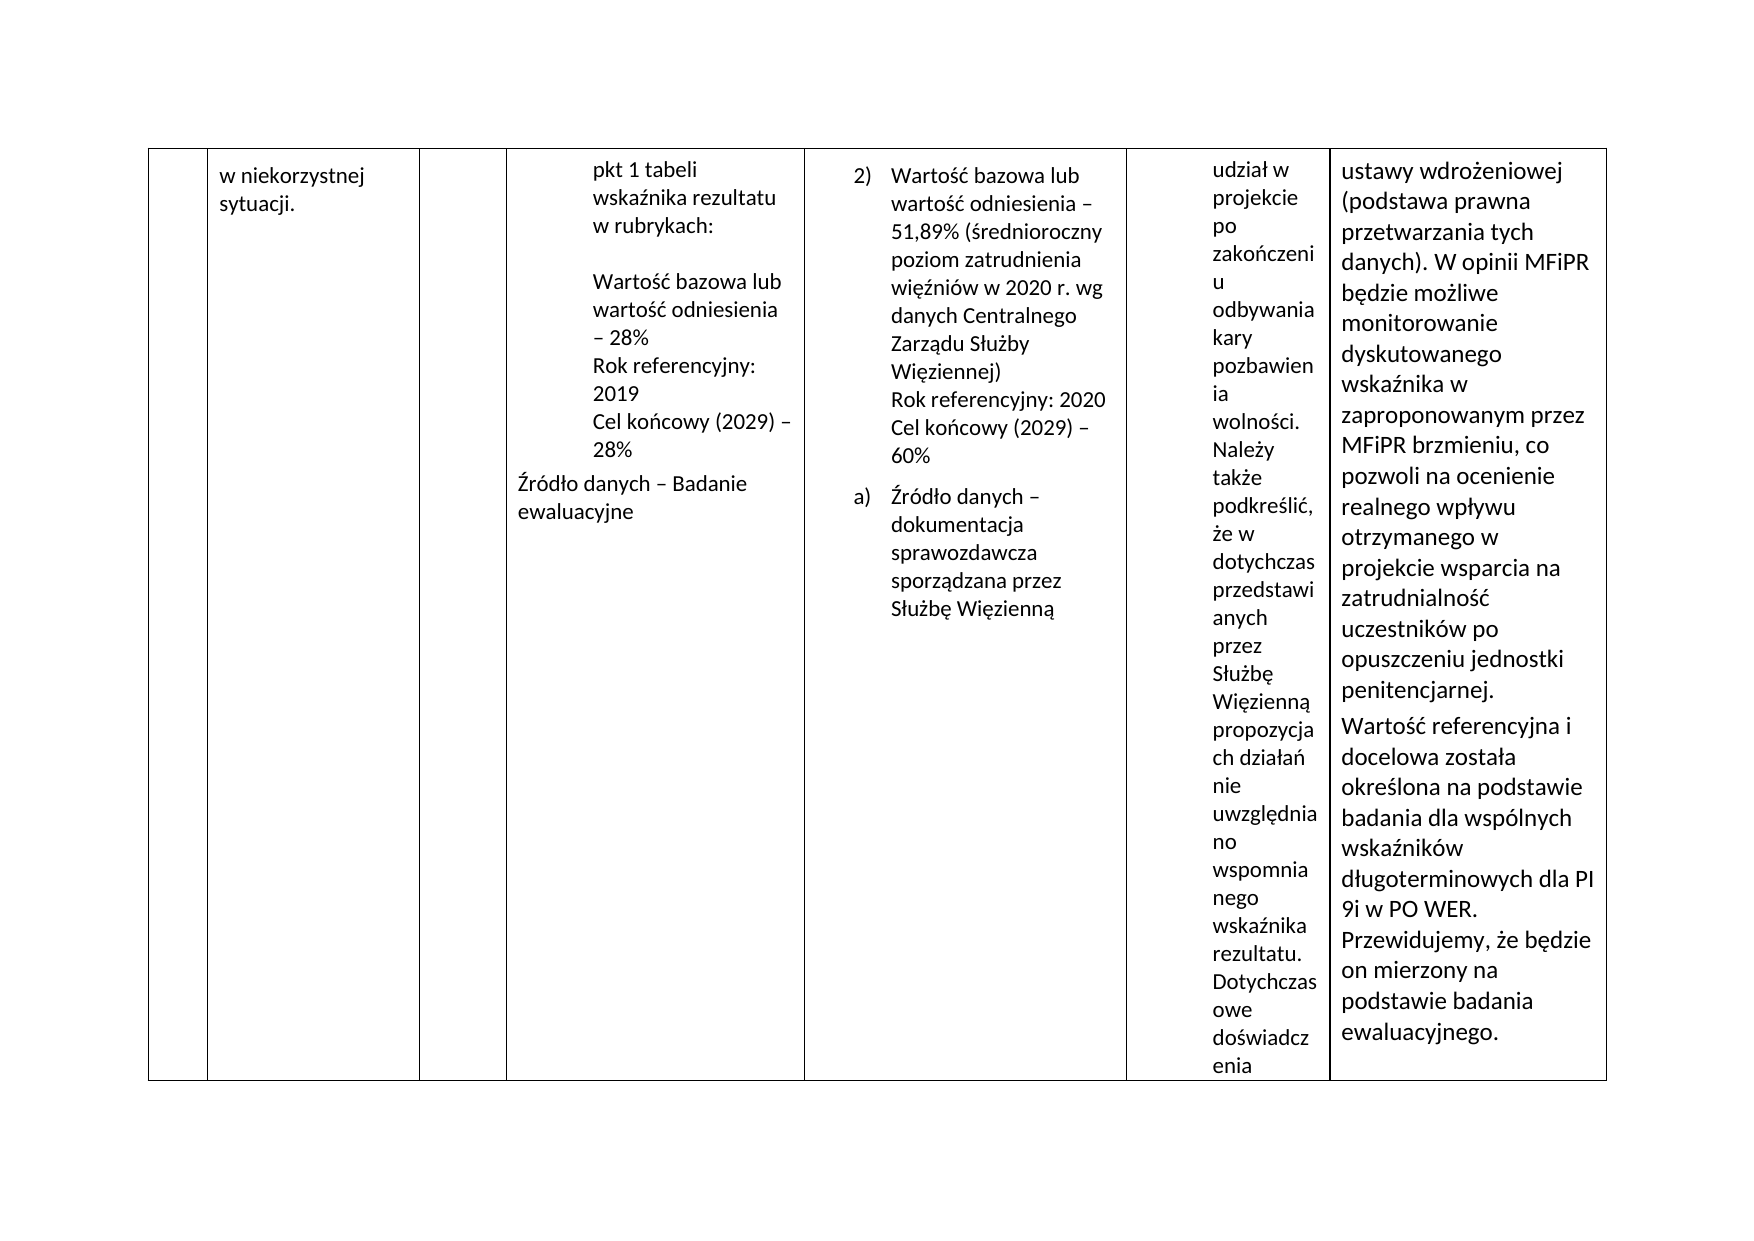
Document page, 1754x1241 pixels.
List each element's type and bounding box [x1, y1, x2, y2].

table_cell [1331, 149, 1606, 1079]
table_cell [208, 149, 419, 1079]
table_cell [507, 149, 804, 1079]
table_cell [149, 149, 207, 1079]
table_cell [1127, 149, 1329, 1079]
table_cell [420, 149, 506, 1079]
table_cell [805, 149, 1126, 1079]
